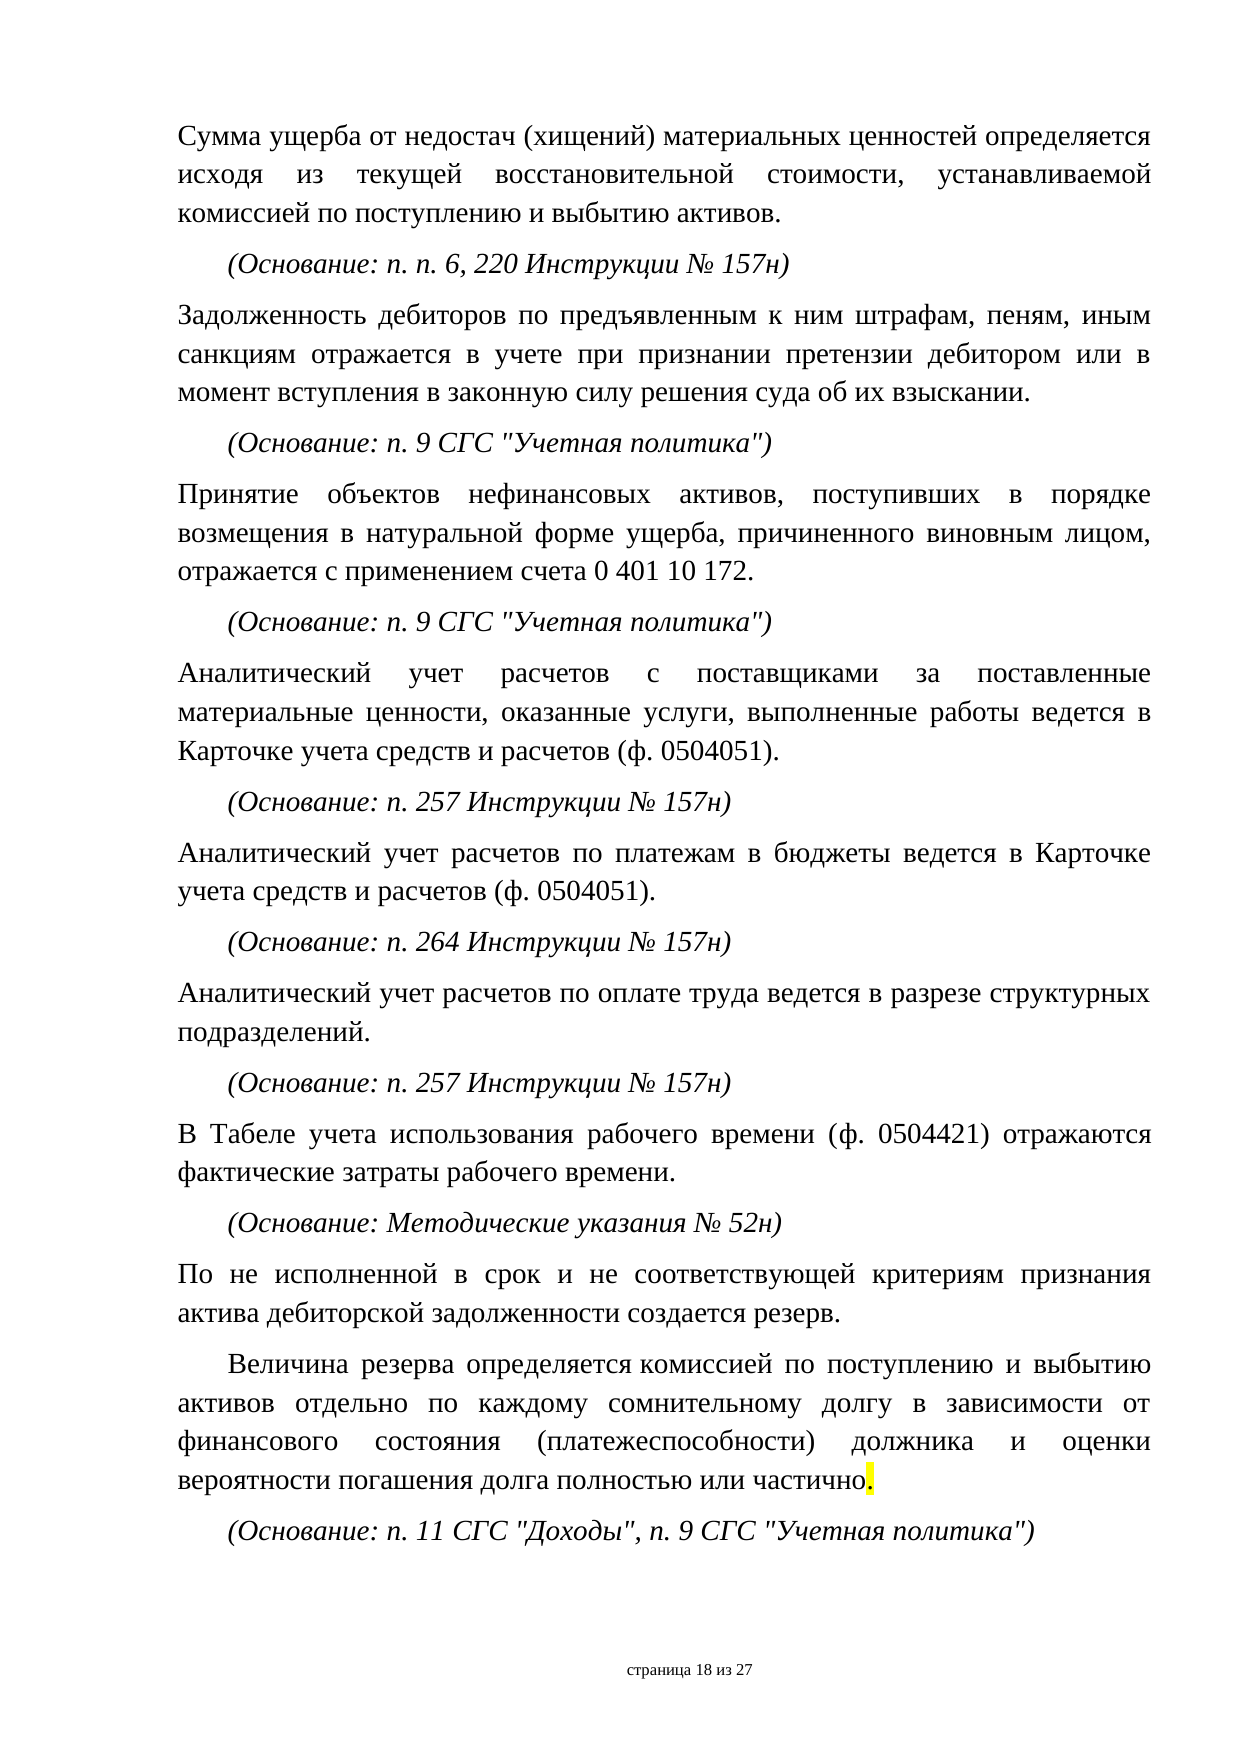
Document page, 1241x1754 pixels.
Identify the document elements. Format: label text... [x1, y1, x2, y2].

subtitle Аналитический учет расчетов с поставщиками за поставленные материальные ценности, оказанные услуги, выполненные работы ведется в Карточке учета средств и расчетов (ф. 0504051). [177, 656, 1152, 766]
text (Основание: п. 264 Инструкции № 157н) [177, 924, 1152, 958]
subtitle По не исполненной в срок и не соответствующей критериям признания актива дебиторской задолженности создается резерв. [177, 1257, 1152, 1329]
subtitle В Табеле учета использования рабочего времени (ф. 0504421) отражаются фактические затраты рабочего времени. [177, 1116, 1152, 1188]
text (Основание: п. 257 Инструкции № 157н) [177, 1065, 1152, 1098]
text (Основание: п. 9 СГС "Учетная политика") [177, 425, 1152, 459]
subtitle Аналитический учет расчетов по платежам в бюджеты ведется в Карточке учета средств и расчетов (ф. 0504051). [177, 835, 1152, 907]
subtitle Сумма ущерба от недостач (хищений) материальных ценностей определяется исходя из текущей восстановительной стоимости, устанавливаемой комиссией по поступлению и выбытию активов. [177, 118, 1152, 229]
subtitle Принятие объектов нефинансовых активов, поступивших в порядке возмещения в натуральной форме ущерба, причиненного виновным лицом, отражается с применением счета 0 401 10 172. [177, 476, 1152, 587]
text (Основание: п. 9 СГС "Учетная политика") [177, 604, 1152, 638]
text (Основание: п. 257 Инструкции № 157н) [177, 784, 1152, 817]
text (Основание: п. п. 6, 220 Инструкции № 157н) [177, 246, 1152, 280]
subtitle Аналитический учет расчетов по оплате труда ведется в разрезе структурных подразделений. [177, 975, 1152, 1047]
text Величина резерва определяется комиссией по поступлению и выбытию активов отдельно по каждому сомнительному долгу в зависимости от финансового состояния (платежеспособности) должника и оценки вероятности погашения долга полностью или частично. [177, 1346, 1152, 1495]
text (Основание: Методические указания № 52н) [177, 1206, 1152, 1239]
subtitle Задолженность дебиторов по предъявленным к ним штрафам, пеням, иным санкциям отражается в учете при признании претензии дебитором или в момент вступления в законную силу решения суда об их взыскании. [177, 297, 1152, 408]
text (Основание: п. 11 СГС "Доходы", п. 9 СГС "Учетная политика") [177, 1513, 1152, 1546]
